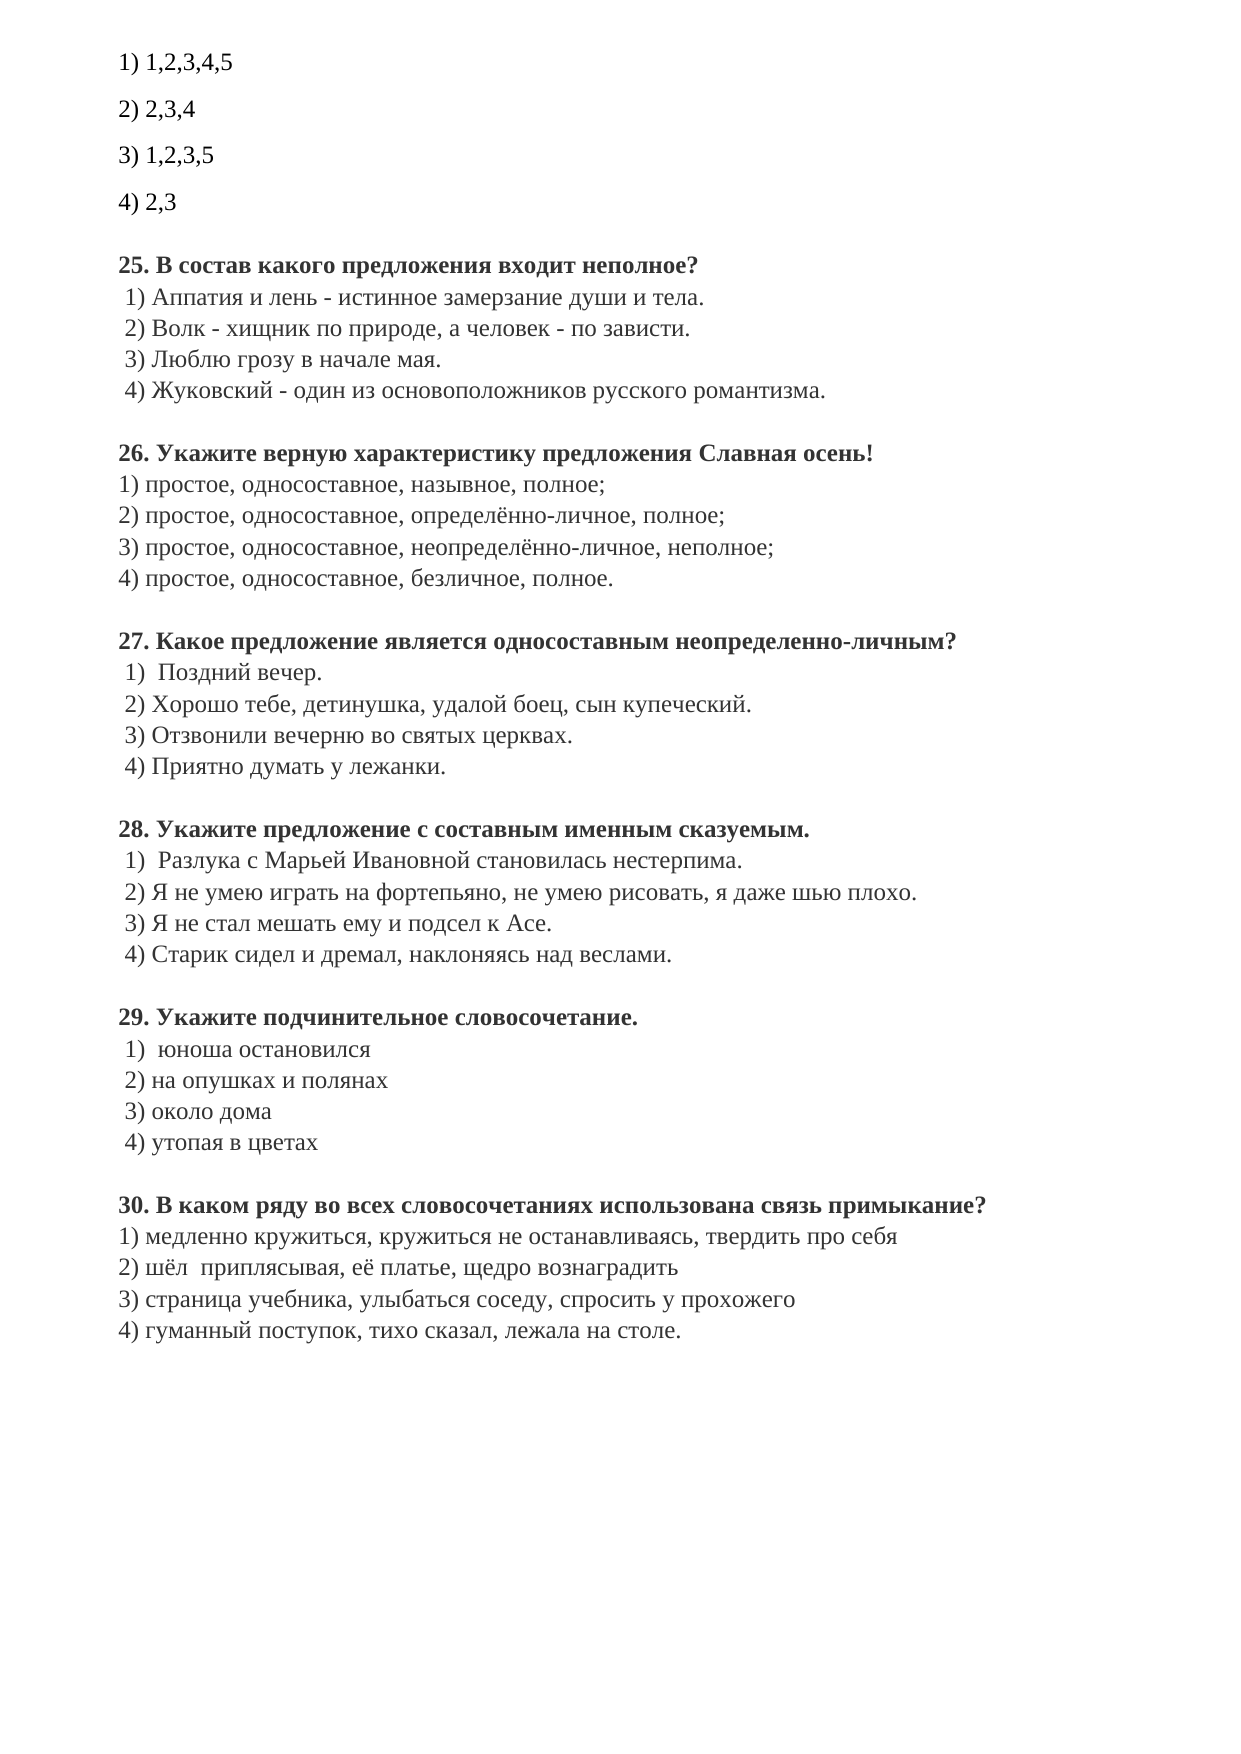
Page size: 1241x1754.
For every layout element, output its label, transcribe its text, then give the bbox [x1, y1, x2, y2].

text 2) 2,3,4 [118, 91, 1181, 122]
text 2) Хорошо тебе, детинушка, удалой боец, сын купеческий. [118, 686, 1181, 717]
text 3) Я не стал мешать ему и подсел к Асе. [118, 906, 1181, 937]
text 3) 1,2,3,5 [118, 138, 1181, 169]
text 3) Отзвонили вечерню во святых церквах. [118, 717, 1181, 749]
text 1) Разлука с Марьей Ивановной становилась нестерпима. [118, 843, 1181, 874]
text 1) простое, односоставное, назывное, полное; [118, 467, 1181, 498]
text 1) Аппатия и лень - истинное замерзание души и тела. [118, 279, 1181, 311]
text 1) 1,2,3,4,5 [118, 44, 1181, 76]
text 27. Какое предложение является односоставным неопределенно-личным? [118, 626, 1181, 655]
text 29. Укажите подчинительное словосочетание. [118, 1002, 1181, 1031]
text 26. Укажите верную характеристику предложения Славная осень! [118, 436, 1181, 467]
text 4) Приятно думать у лежанки. [118, 749, 1181, 780]
text 3) страница учебника, улыбаться соседу, спросить у прохожего [118, 1281, 1181, 1312]
text 3) Люблю грозу в начале мая. [118, 342, 1181, 373]
text 4) Старик сидел и дремал, наклоняясь над веслами. [118, 937, 1181, 968]
text 30. В каком ряду во всех словосочетаниях использована связь примыкание? [118, 1187, 1181, 1219]
text 3) около дома [118, 1094, 1181, 1125]
text 28. Укажите предложение с составным именным сказуемым. [118, 814, 1181, 843]
text 2) Волк - хищник по природе, а человек - по зависти. [118, 311, 1181, 342]
text 1) Поздний вечер. [118, 655, 1181, 686]
text 2) на опушках и полянах [118, 1062, 1181, 1094]
text 4) утопая в цветах [118, 1125, 1181, 1156]
text 4) Жуковский - один из основоположников русского романтизма. [118, 373, 1181, 404]
text 4) гуманный поступок, тихо сказал, лежала на столе. [118, 1312, 1181, 1344]
text 4) простое, односоставное, безличное, полное. [118, 561, 1181, 592]
text 1) медленно кружиться, кружиться не останавливаясь, твердить про себя [118, 1219, 1181, 1250]
text 3) простое, односоставное, неопределённо-личное, неполное; [118, 529, 1181, 561]
text 2) шёл приплясывая, её платье, щедро вознаградить [118, 1250, 1181, 1281]
text 2) Я не умею играть на фортепьяно, не умею рисовать, я даже шью плохо. [118, 874, 1181, 906]
text 4) 2,3 [118, 185, 1181, 216]
text 2) простое, односоставное, определённо-личное, полное; [118, 498, 1181, 529]
text 1) юноша остановился [118, 1031, 1181, 1062]
text 25. В состав какого предложения входит неполное? [118, 251, 1181, 279]
